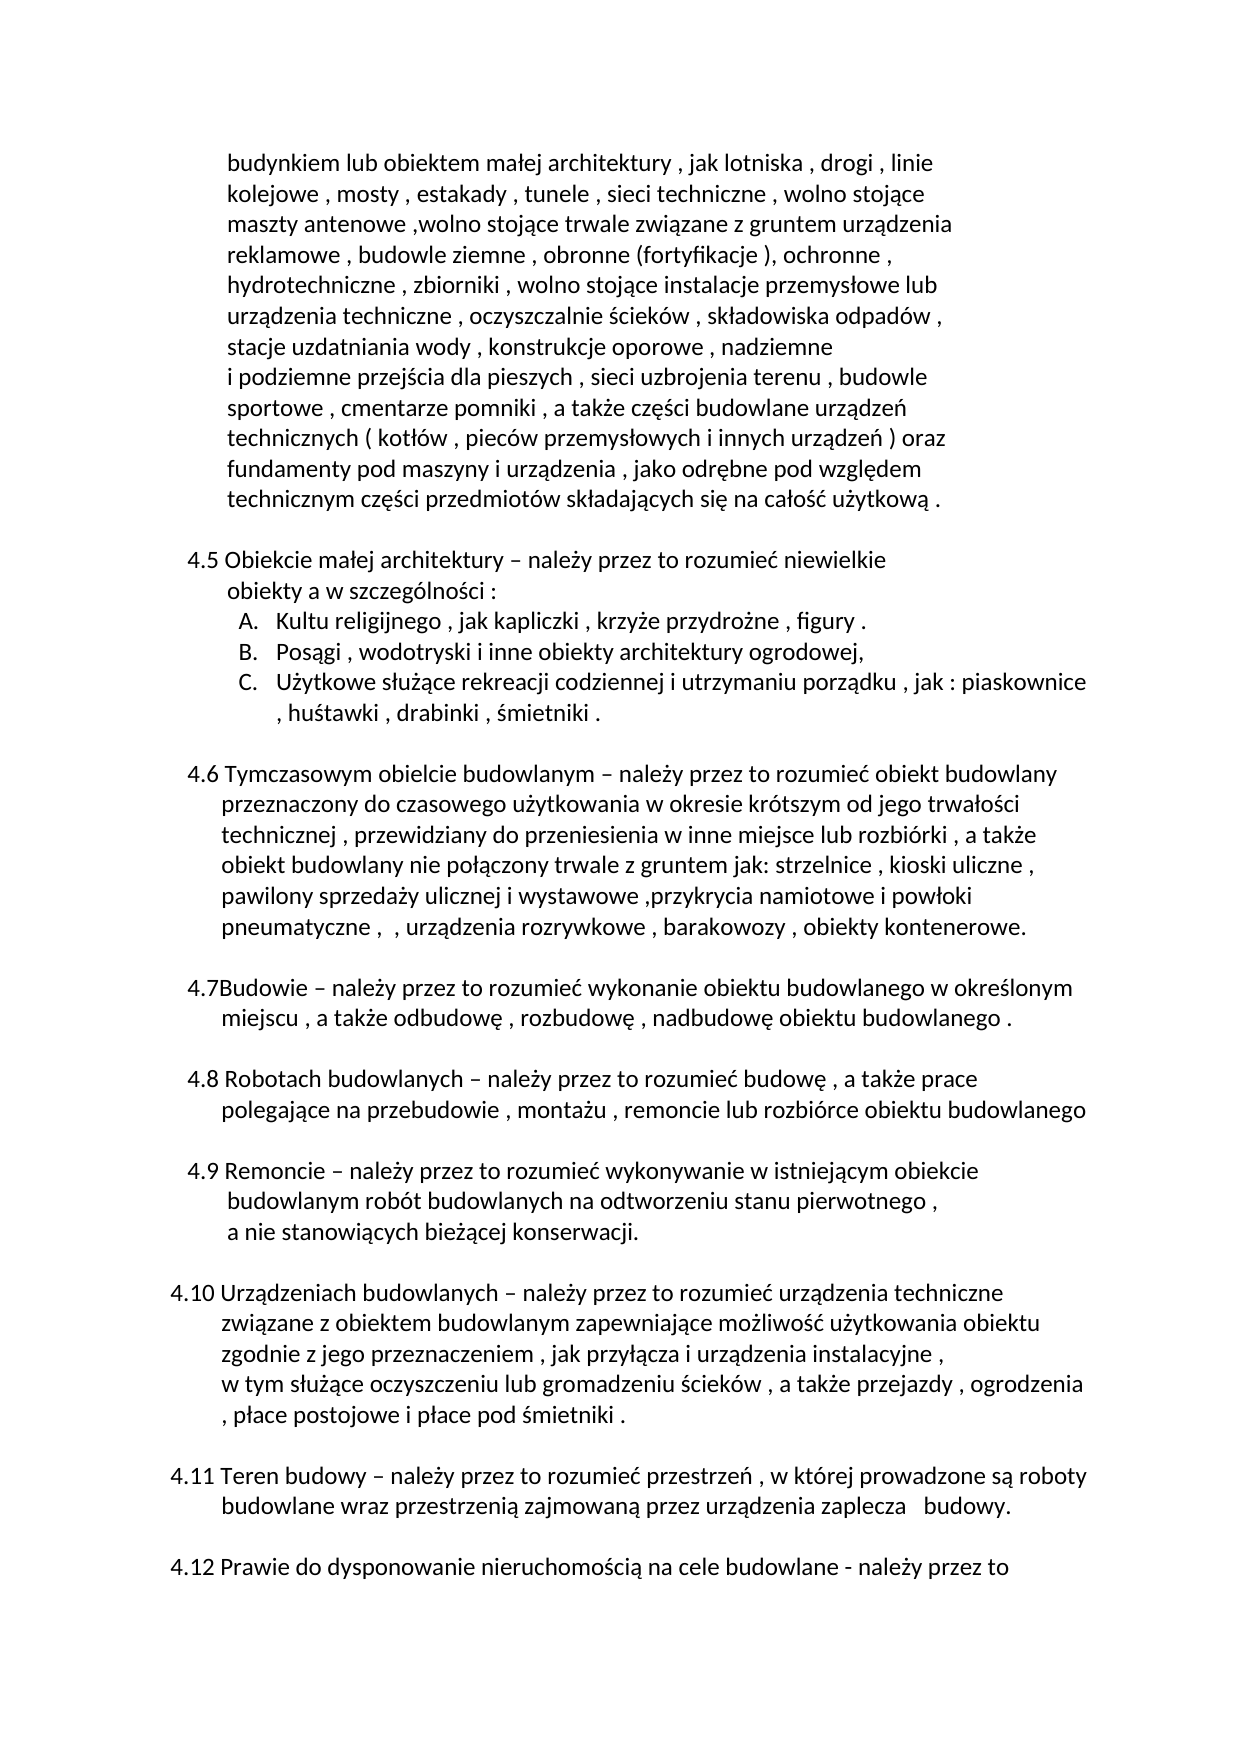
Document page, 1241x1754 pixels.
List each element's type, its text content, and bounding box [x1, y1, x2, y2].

text pawilony sprzedaży ulicznej i wystawowe ,przykrycia namiotowe i powłoki [148, 880, 1093, 911]
text sportowe , cmentarze pomniki , a także części budowlane urządzeń [148, 392, 1093, 422]
text 4.11 Teren budowy – należy przez to rozumieć przestrzeń , w której prowadzone są roboty [148, 1460, 1093, 1491]
text stacje uzdatniania wody , konstrukcje oporowe , nadziemne [148, 331, 1093, 361]
text reklamowe , budowle ziemne , obronne (fortyfikacje ), ochronne , [148, 239, 1093, 270]
text związane z obiektem budowlanym zapewniające możliwość użytkowania obiektu [148, 1307, 1093, 1338]
text maszty antenowe ,wolno stojące trwale związane z gruntem urządzenia [148, 209, 1093, 239]
text kolejowe , mosty , estakady , tunele , sieci techniczne , wolno stojące [148, 178, 1093, 209]
text a nie stanowiących bieżącej konserwacji. [148, 1216, 1093, 1246]
text obiekt budowlany nie połączony trwale z gruntem jak: strzelnice , kioski uliczne , [148, 849, 1093, 880]
text w tym służące oczyszczeniu lub gromadzeniu ścieków , a także przejazdy , ogrodzenia [148, 1368, 1093, 1399]
text 4.5 Obiekcie małej architektury – należy przez to rozumieć niewielkie [148, 544, 1093, 575]
text 4.8 Robotach budowlanych – należy przez to rozumieć budowę , a także prace [148, 1063, 1093, 1094]
text polegające na przebudowie , montażu , remoncie lub rozbiórce obiektu budowlanego [148, 1094, 1093, 1124]
text 4.7Budowie – należy przez to rozumieć wykonanie obiektu budowlanego w określonym [148, 972, 1093, 1002]
text 4.6 Tymczasowym obielcie budowlanym – należy przez to rozumieć obiekt budowlany [148, 758, 1093, 788]
text technicznej , przewidziany do przeniesienia w inne miejsce lub rozbiórki , a także [148, 819, 1093, 849]
text fundamenty pod maszyny i urządzenia , jako odrębne pod względem [148, 453, 1093, 483]
text budynkiem lub obiektem małej architektury , jak lotniska , drogi , linie [148, 148, 1093, 178]
text 4.9 Remoncie – należy przez to rozumieć wykonywanie w istniejącym obiekcie [148, 1155, 1093, 1185]
list Użytkowe służące rekreacji codziennej i utrzymaniu porządku , jak : piaskownice , huśtawki , drabinki , śmietniki . [238, 666, 1093, 727]
text hydrotechniczne , zbiorniki , wolno stojące instalacje przemysłowe lub [148, 270, 1093, 300]
text urządzenia techniczne , oczyszczalnie ścieków , składowiska odpadów , [148, 300, 1093, 331]
text pneumatyczne , , urządzenia rozrywkowe , barakowozy , obiekty kontenerowe. [148, 911, 1093, 941]
text zgodnie z jego przeznaczeniem , jak przyłącza i urządzenia instalacyjne , [148, 1338, 1093, 1368]
text , płace postojowe i płace pod śmietniki . [148, 1399, 1093, 1429]
list Kultu religijnego , jak kapliczki , krzyże przydrożne , figury . [238, 605, 1093, 636]
text technicznym części przedmiotów składających się na całość użytkową . [148, 483, 1093, 514]
text 4.12 Prawie do dysponowanie nieruchomością na cele budowlane - należy przez to [148, 1552, 1093, 1582]
text przeznaczony do czasowego użytkowania w okresie krótszym od jego trwałości [148, 788, 1093, 819]
text i podziemne przejścia dla pieszych , sieci uzbrojenia terenu , budowle [148, 361, 1093, 392]
text obiekty a w szczególności : [148, 575, 1093, 605]
text budowlane wraz przestrzenią zajmowaną przez urządzenia zaplecza budowy. [148, 1491, 1093, 1521]
text budowlanym robót budowlanych na odtworzeniu stanu pierwotnego , [148, 1185, 1093, 1216]
text miejscu , a także odbudowę , rozbudowę , nadbudowę obiektu budowlanego . [148, 1002, 1093, 1033]
list Posągi , wodotryski i inne obiekty architektury ogrodowej, [238, 636, 1093, 666]
text 4.10 Urządzeniach budowlanych – należy przez to rozumieć urządzenia techniczne [148, 1277, 1093, 1307]
text technicznych ( kotłów , pieców przemysłowych i innych urządzeń ) oraz [148, 422, 1093, 453]
